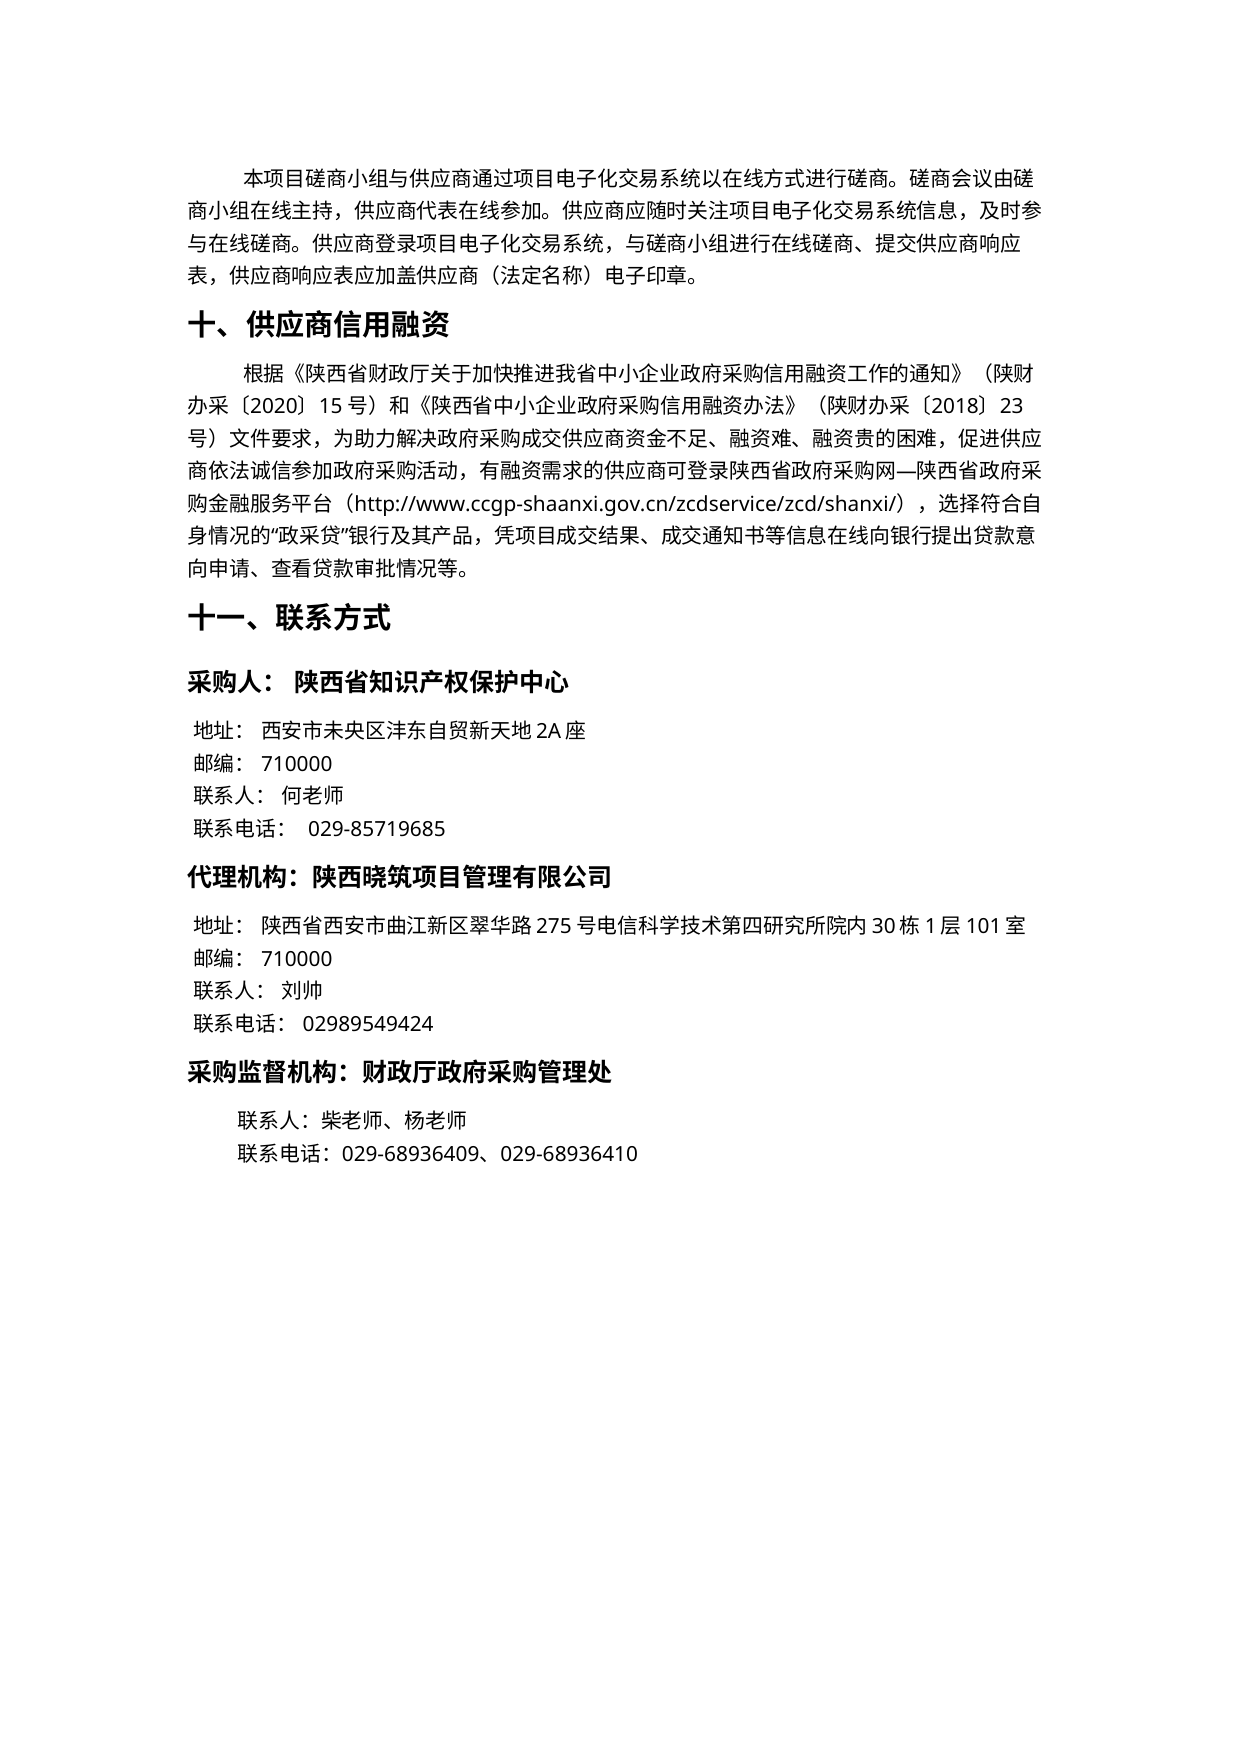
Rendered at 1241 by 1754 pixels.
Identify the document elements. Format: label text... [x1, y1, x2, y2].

text 联系电话：029-68936409、029-68936410 [187, 1137, 1053, 1169]
text 联系电话： 029-85719685 [187, 812, 1053, 844]
text 本项目磋商小组与供应商通过项目电子化交易系统以在线方式进行磋商。磋商会议由磋商小组在线主持，供应商代表在线参加。供应商应随时关注项目电子化交易系统信息，及时参与在线磋商。供应商登录项目电子化交易系统，与磋商小组进行在线磋商、提交供应商响应表，供应商响应表应加盖供应商（法定名称）电子印章。 [187, 162, 1053, 292]
text 十一、联系方式 [187, 584, 1053, 649]
text 联系人：柴老师、杨老师 [187, 1104, 1053, 1137]
text 十、供应商信用融资 [187, 292, 1053, 357]
text 根据《陕西省财政厅关于加快推进我省中小企业政府采购信用融资工作的通知》（陕财办采〔2020〕15 号）和《陕西省中小企业政府采购信用融资办法》（陕财办采〔2018〕23 号）文件要求，为助力解决政府采购成交供应商资金不足、融资难、融资贵的困难，促进供应商依法诚信参加政府采购活动，有融资需求的供应商可登录陕西省政府采购网—陕西省政府采购金融服务平台（http://www.ccgp-shaanxi.gov.cn/zcdservice/zcd/shanxi/），选择符合自身情况的“政采贷”银行及其产品，凭项目成交结果、成交通知书等信息在线向银行提出贷款意向申请、查看贷款审批情况等。 [187, 357, 1053, 584]
text 联系人： 刘帅 [187, 974, 1053, 1007]
text 采购监督机构：财政厅政府采购管理处 [187, 1039, 1053, 1104]
text 地址： 西安市未央区沣东自贸新天地2A座 [187, 714, 1053, 747]
text 联系电话： 02989549424 [187, 1007, 1053, 1039]
text 地址： 陕西省西安市曲江新区翠华路275号电信科学技术第四研究所院内30栋1层101室 [187, 909, 1053, 942]
text 采购人： 陕西省知识产权保护中心 [187, 649, 1053, 714]
text 邮编： 710000 [187, 747, 1053, 779]
text 联系人： 何老师 [187, 779, 1053, 812]
text 代理机构：陕西晓筑项目管理有限公司 [187, 844, 1053, 909]
text 邮编： 710000 [187, 942, 1053, 974]
